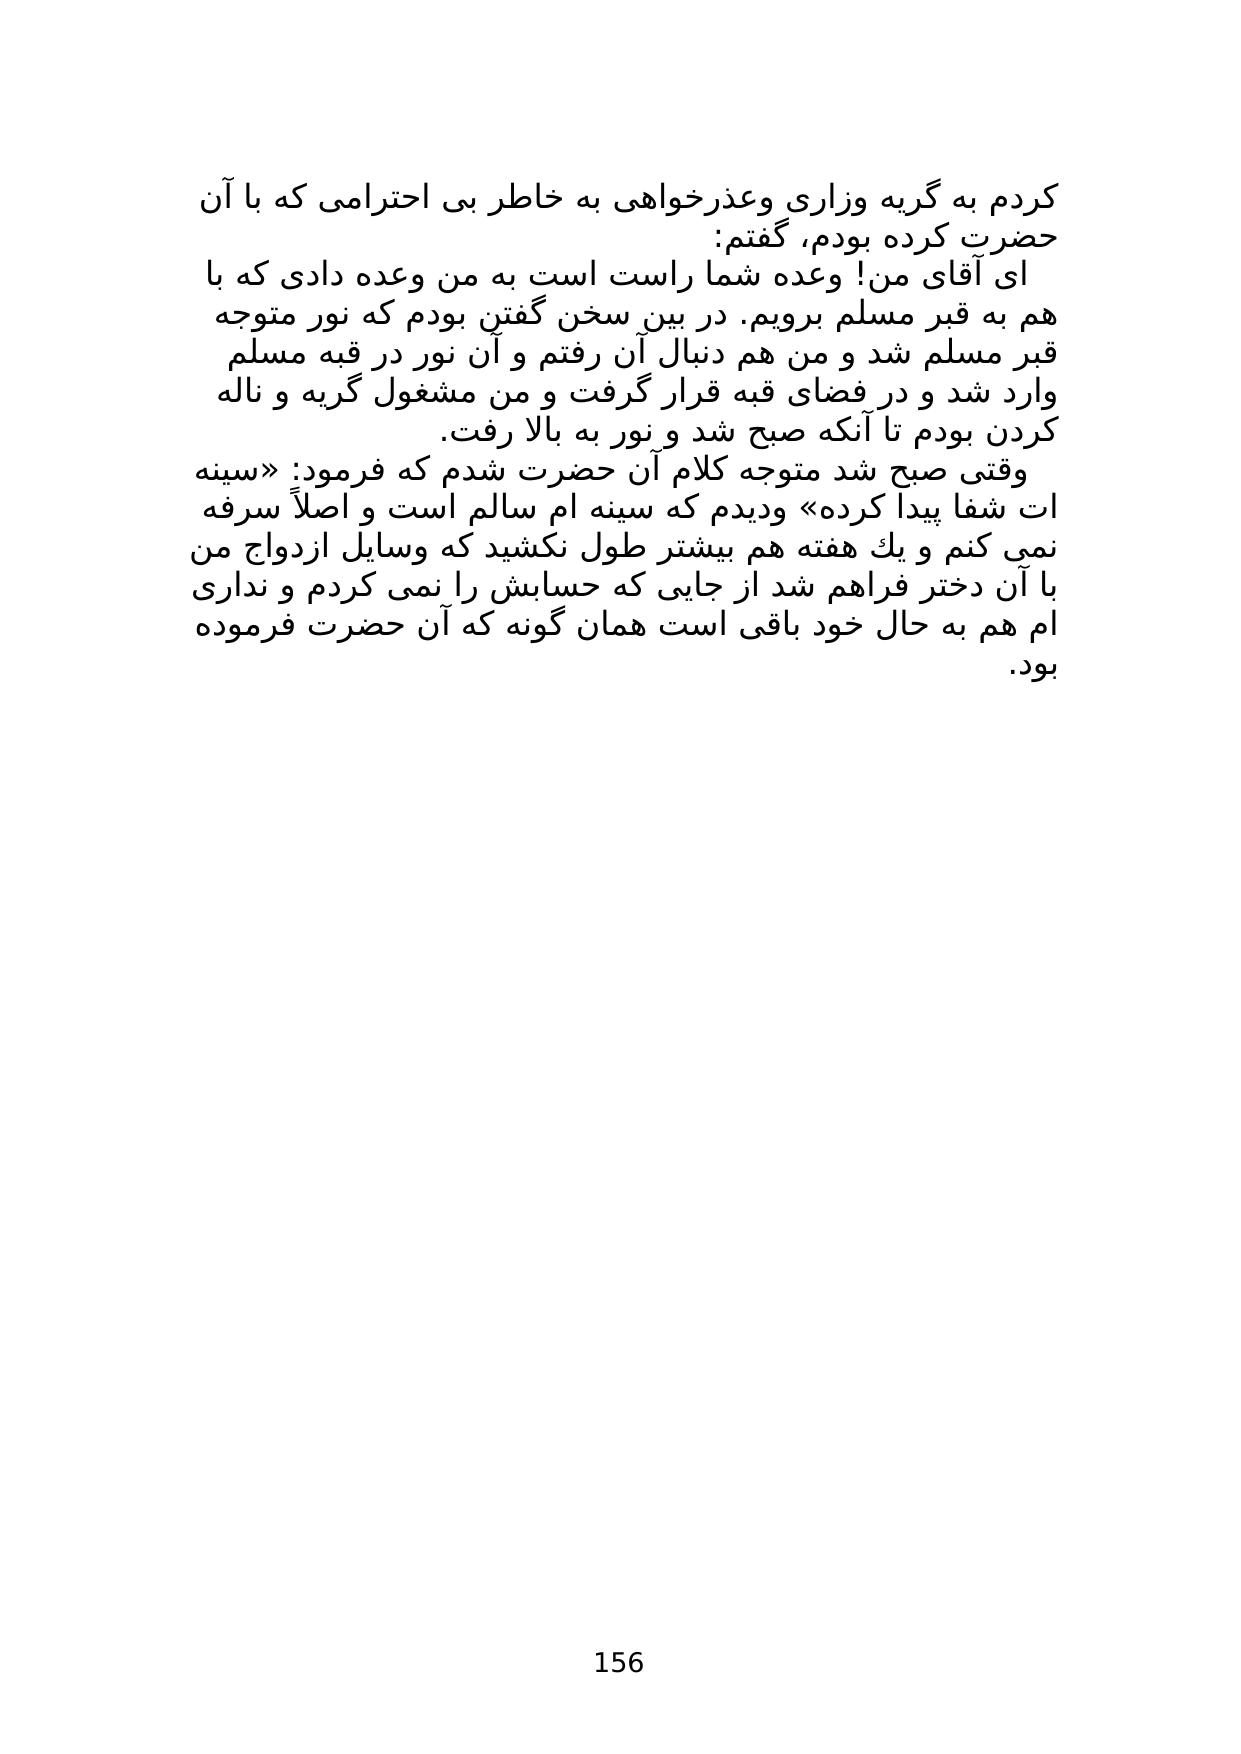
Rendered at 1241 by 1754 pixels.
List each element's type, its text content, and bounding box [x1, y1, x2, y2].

text وقتى صبح شد متوجه كلام آن حضرت شدم كه فرمود: «سينه ات شفا پيدا كرده» وديدم كه سينه ام سالم است و اصلاً سرفه نمى كنم و يك هفته هم بيشتر طول نكشيد كه وسايل ازدواج من با آن دختر فراهم شد از جايى كه حسابش را نمى كردم و ندارى ام هم به حال خود باقى است همان گونه كه آن حضرت فرموده بود. [178, 449, 1059, 682]
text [178, 177, 1059, 255]
text اى آقاى من! وعده شما راست است به من وعده دادى كه با هم به قبر مسلم برويم. در بين سخن گفتن بودم كه نور متوجه قبر مسلم شد و من هم دنبال آن رفتم و آن نور در قبه مسلم وارد شد و در فضاى قبه قرار گرفت و من مشغول گريه و ناله كردن بودم تا آنكه صبح شد و نور به بالا رفت. [178, 255, 1059, 449]
